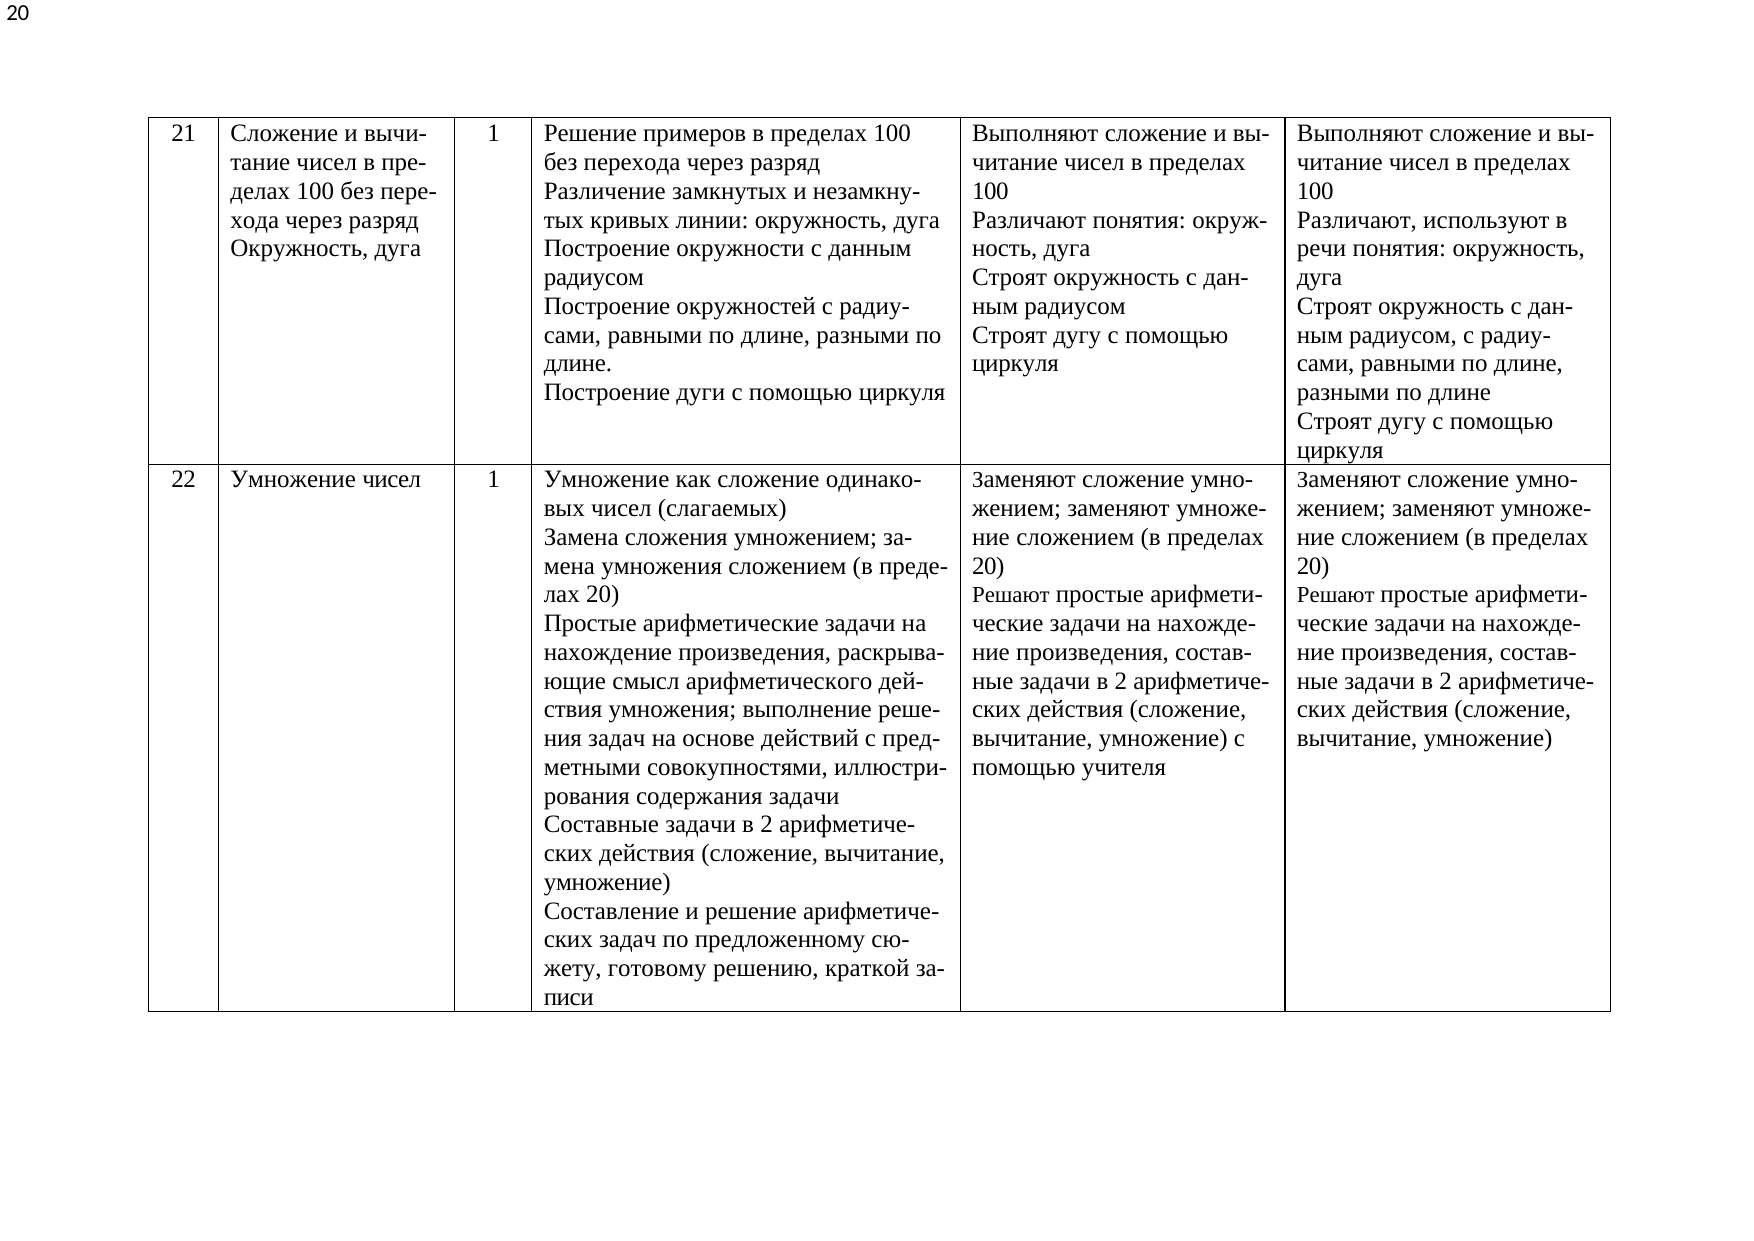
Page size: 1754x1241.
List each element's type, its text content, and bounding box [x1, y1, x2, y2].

table_cell Умножение чисел [219, 465, 454, 1011]
table_cell Заменяют сложение умно- жением; заменяют умноже- ние сложением (в пределах 20) Решают простые арифмети- ческие задачи на нахожде- ние произведения, состав- ные задачи в 2 арифметиче- ских действия (сложение, вычитание, умножение) с помощью учителя [961, 465, 1284, 1011]
table_cell 22 [149, 465, 218, 1011]
table_header 21 [149, 118, 218, 463]
table_cell Заменяют сложение умно- жением; заменяют умноже- ние сложением (в пределах 20) Решают простые арифмети- ческие задачи на нахожде- ние произведения, состав- ные задачи в 2 арифметиче- ских действия (сложение, вычитание, умножение) [1286, 465, 1610, 1011]
table_header Решение примеров в пределах 100 без перехода через разряд Различение замкнутых и незамкну- тых кривых линии: окружность, дуга Построение окружности с данным радиусом Построение окружностей с радиу- сами, равными по длине, разными по длине. Построение дуги с помощью циркуля [532, 118, 960, 463]
table_cell 1 [455, 465, 531, 1011]
table_header Выполняют сложение и вы- читание чисел в пределах 100 Различают, используют в речи понятия: окружность, дуга Строят окружность с дан- ным радиусом, с радиу- сами, равными по длине, разными по длине Строят дугу с помощью циркуля [1286, 118, 1610, 463]
table_header Выполняют сложение и вы- читание чисел в пределах 100 Различают понятия: окруж- ность, дуга Строят окружность с дан- ным радиусом Строят дугу с помощью циркуля [961, 118, 1284, 463]
table_header Сложение и вычи- тание чисел в пре- делах 100 без пере- хода через разряд Окружность, дуга [219, 118, 454, 463]
table_header 1 [455, 118, 531, 463]
table_cell Умножение как сложение одинако- вых чисел (слагаемых) Замена сложения умножением; за- мена умножения сложением (в преде- лах 20) Простые арифметические задачи на нахождение произведения, раскрыва- ющие смысл арифметического дей- ствия умножения; выполнение реше- ния задач на основе действий с пред- метными совокупностями, иллюстри- рования содержания задачи Составные задачи в 2 арифметиче- ских действия (сложение, вычитание, умножение) Составление и решение арифметиче- ских задач по предложенному сю- жету, готовому решению, краткой за- писи [532, 465, 960, 1011]
